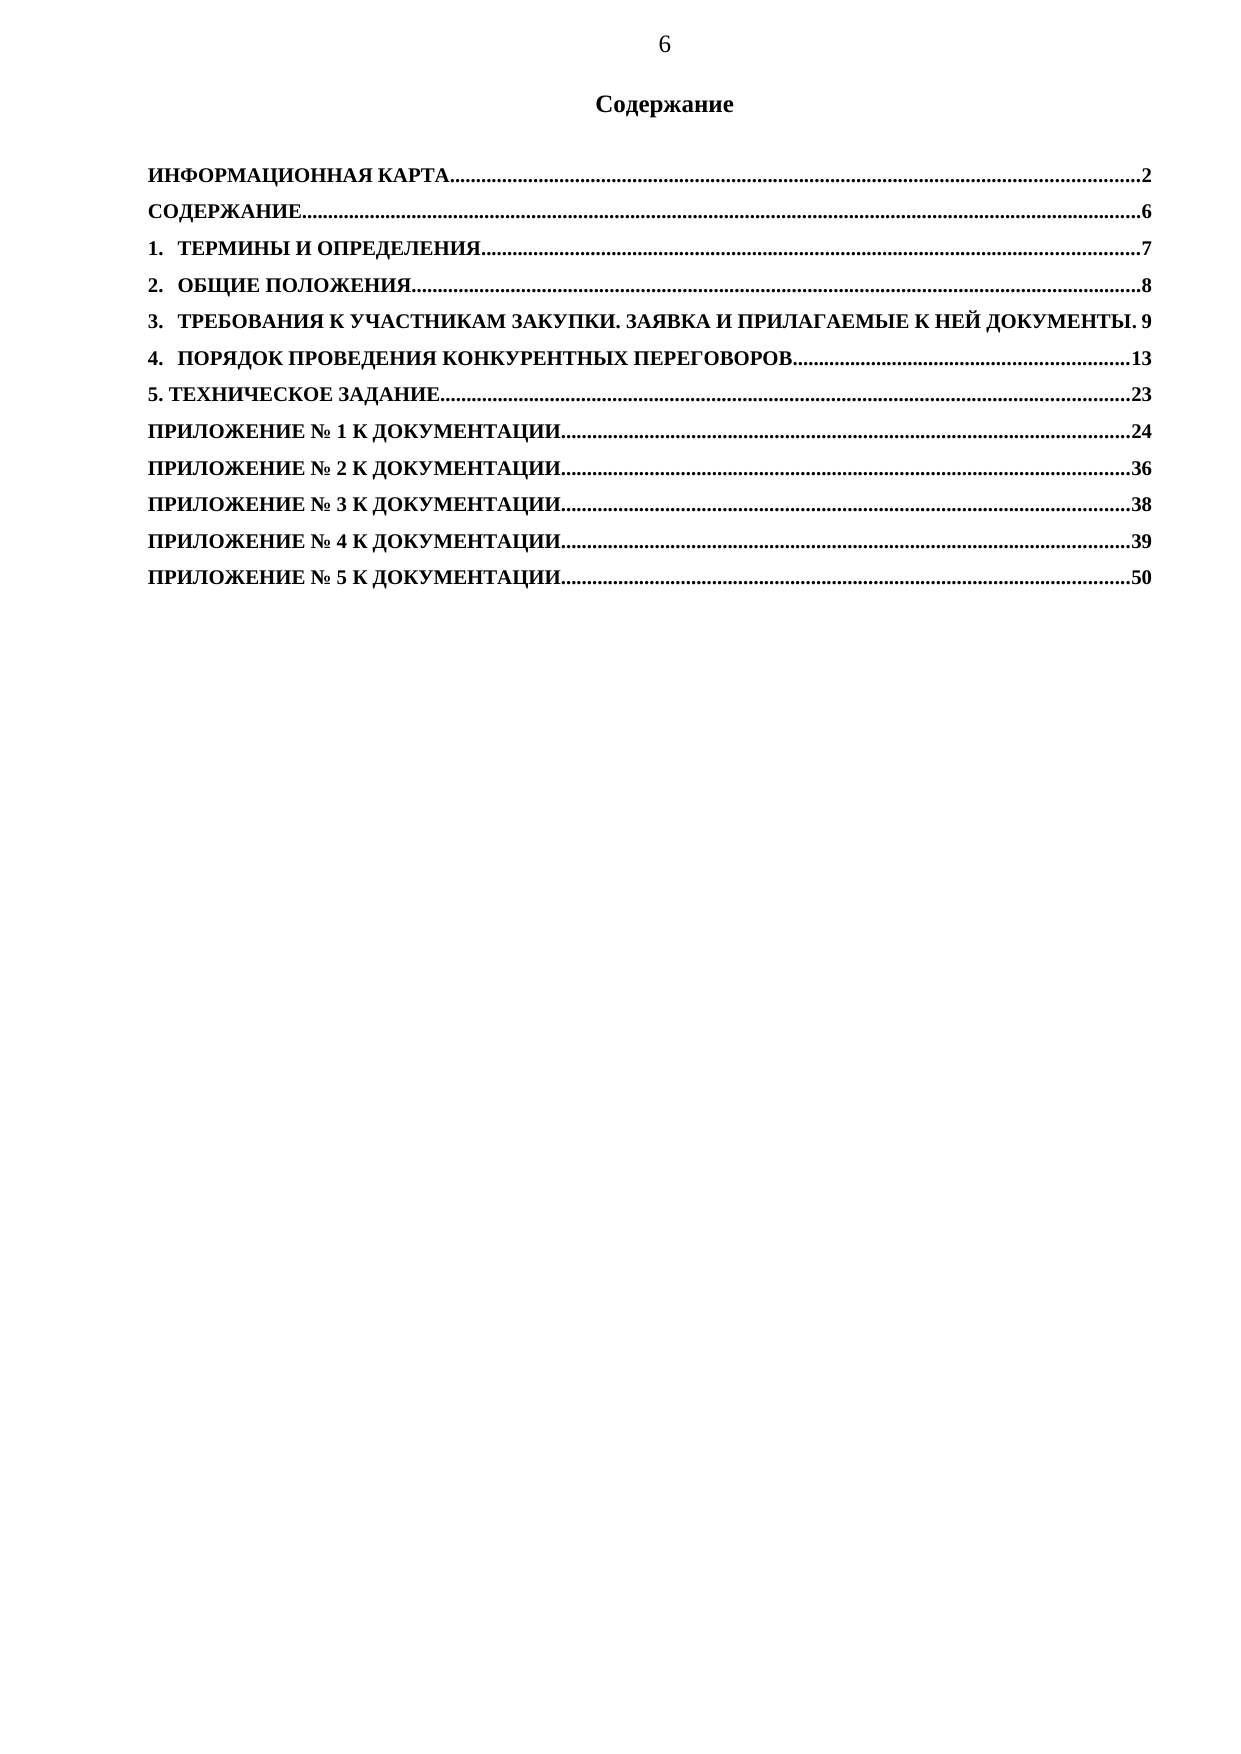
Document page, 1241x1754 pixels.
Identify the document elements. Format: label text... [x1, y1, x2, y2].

text 4. Порядок проведения конкурентных переговоров 13 [148, 346, 1181, 370]
text Приложение № 1 к Документации 24 [148, 419, 1181, 443]
text 5. Техническое задание 23 [148, 382, 1181, 406]
text Информационная карта 2 [148, 163, 1181, 187]
text Приложение № 5 к Документации 50 [148, 565, 1181, 589]
text Приложение № 3 к Документации 38 [148, 492, 1181, 516]
text 2. Общие положения 8 [148, 273, 1181, 297]
text Содержание [148, 89, 1181, 117]
text Содержание 6 [148, 199, 1181, 223]
text Приложение № 4 к Документации 39 [148, 528, 1181, 553]
text 3. Требования к Участникам закупки. Заявка и прилагаемые к ней документы 9 [148, 309, 1181, 333]
text Приложение № 2 к Документации 36 [148, 455, 1181, 479]
text 1. Термины и определения 7 [148, 236, 1181, 260]
